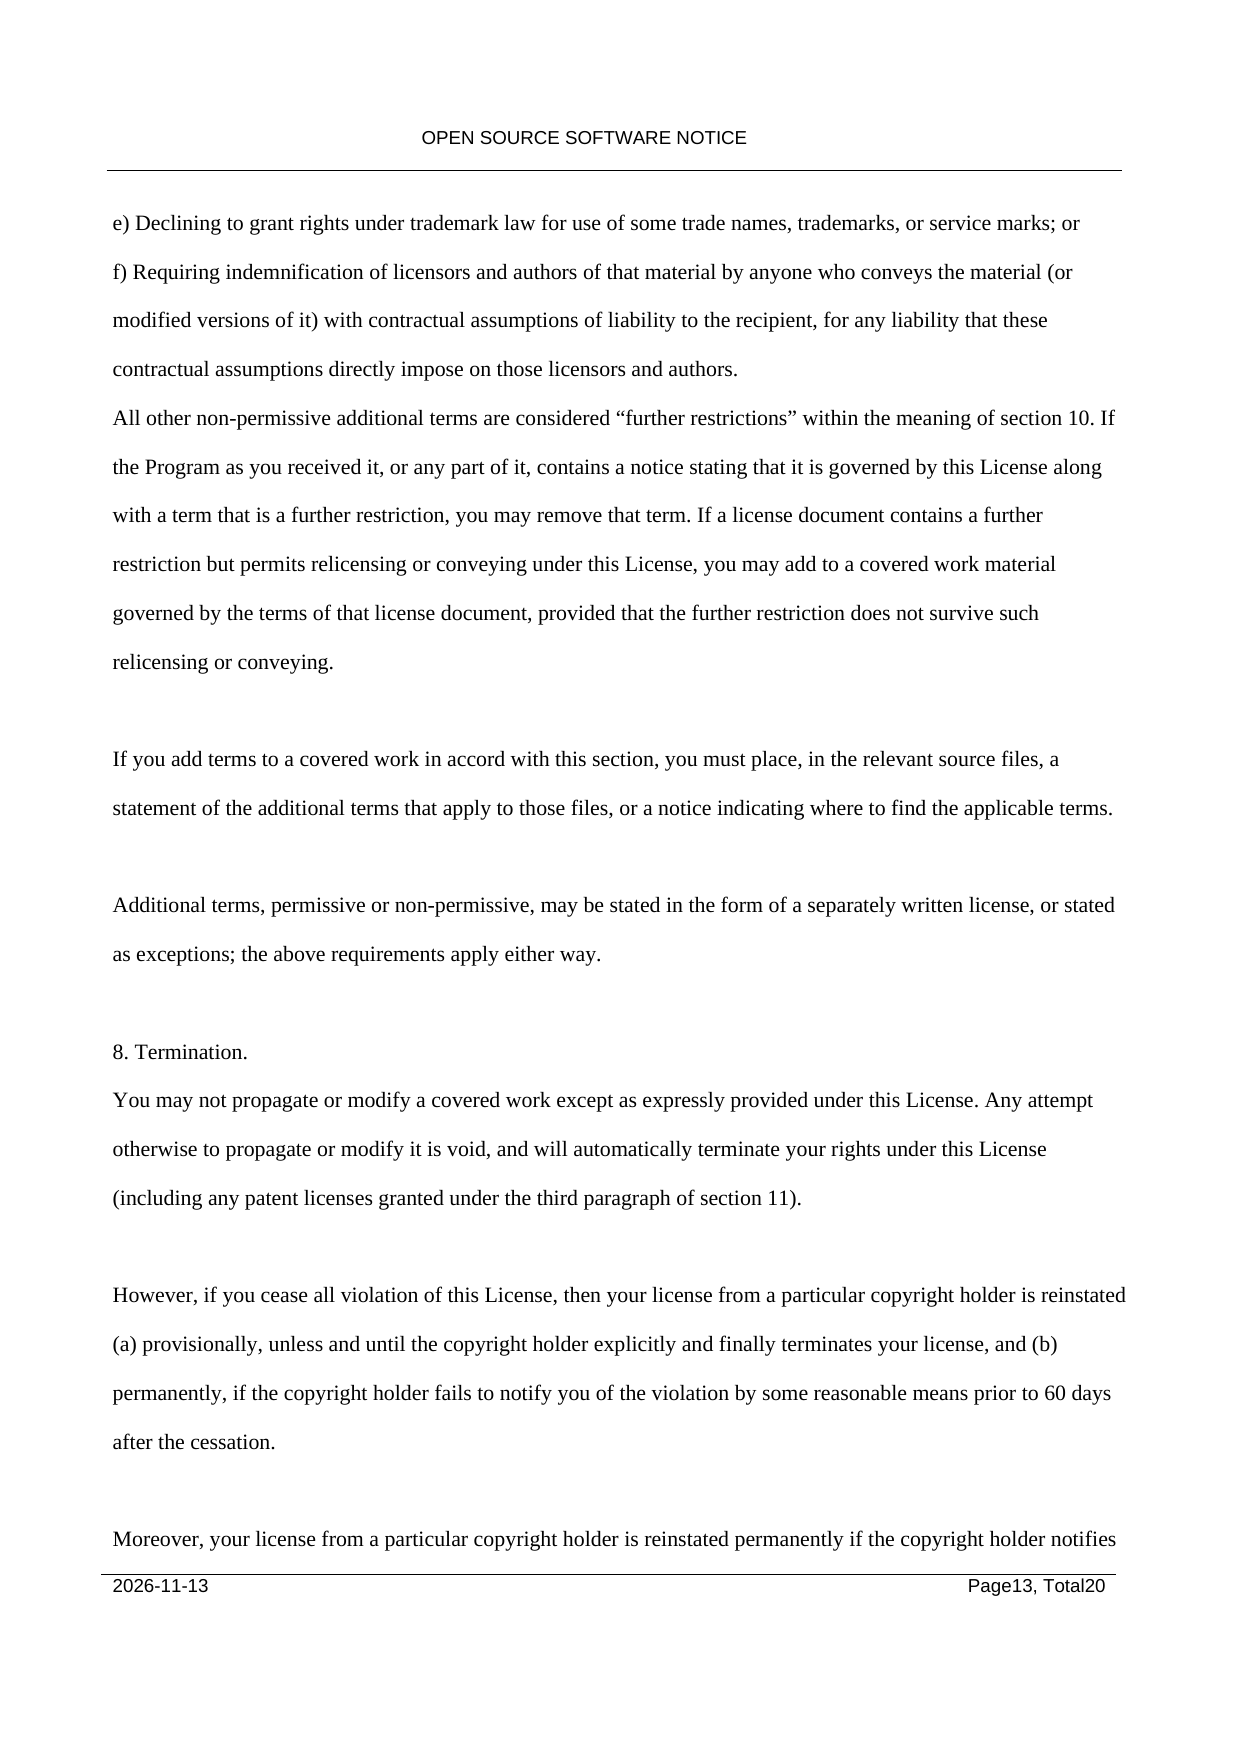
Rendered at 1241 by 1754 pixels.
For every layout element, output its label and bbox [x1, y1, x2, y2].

text [112, 206, 1128, 1555]
